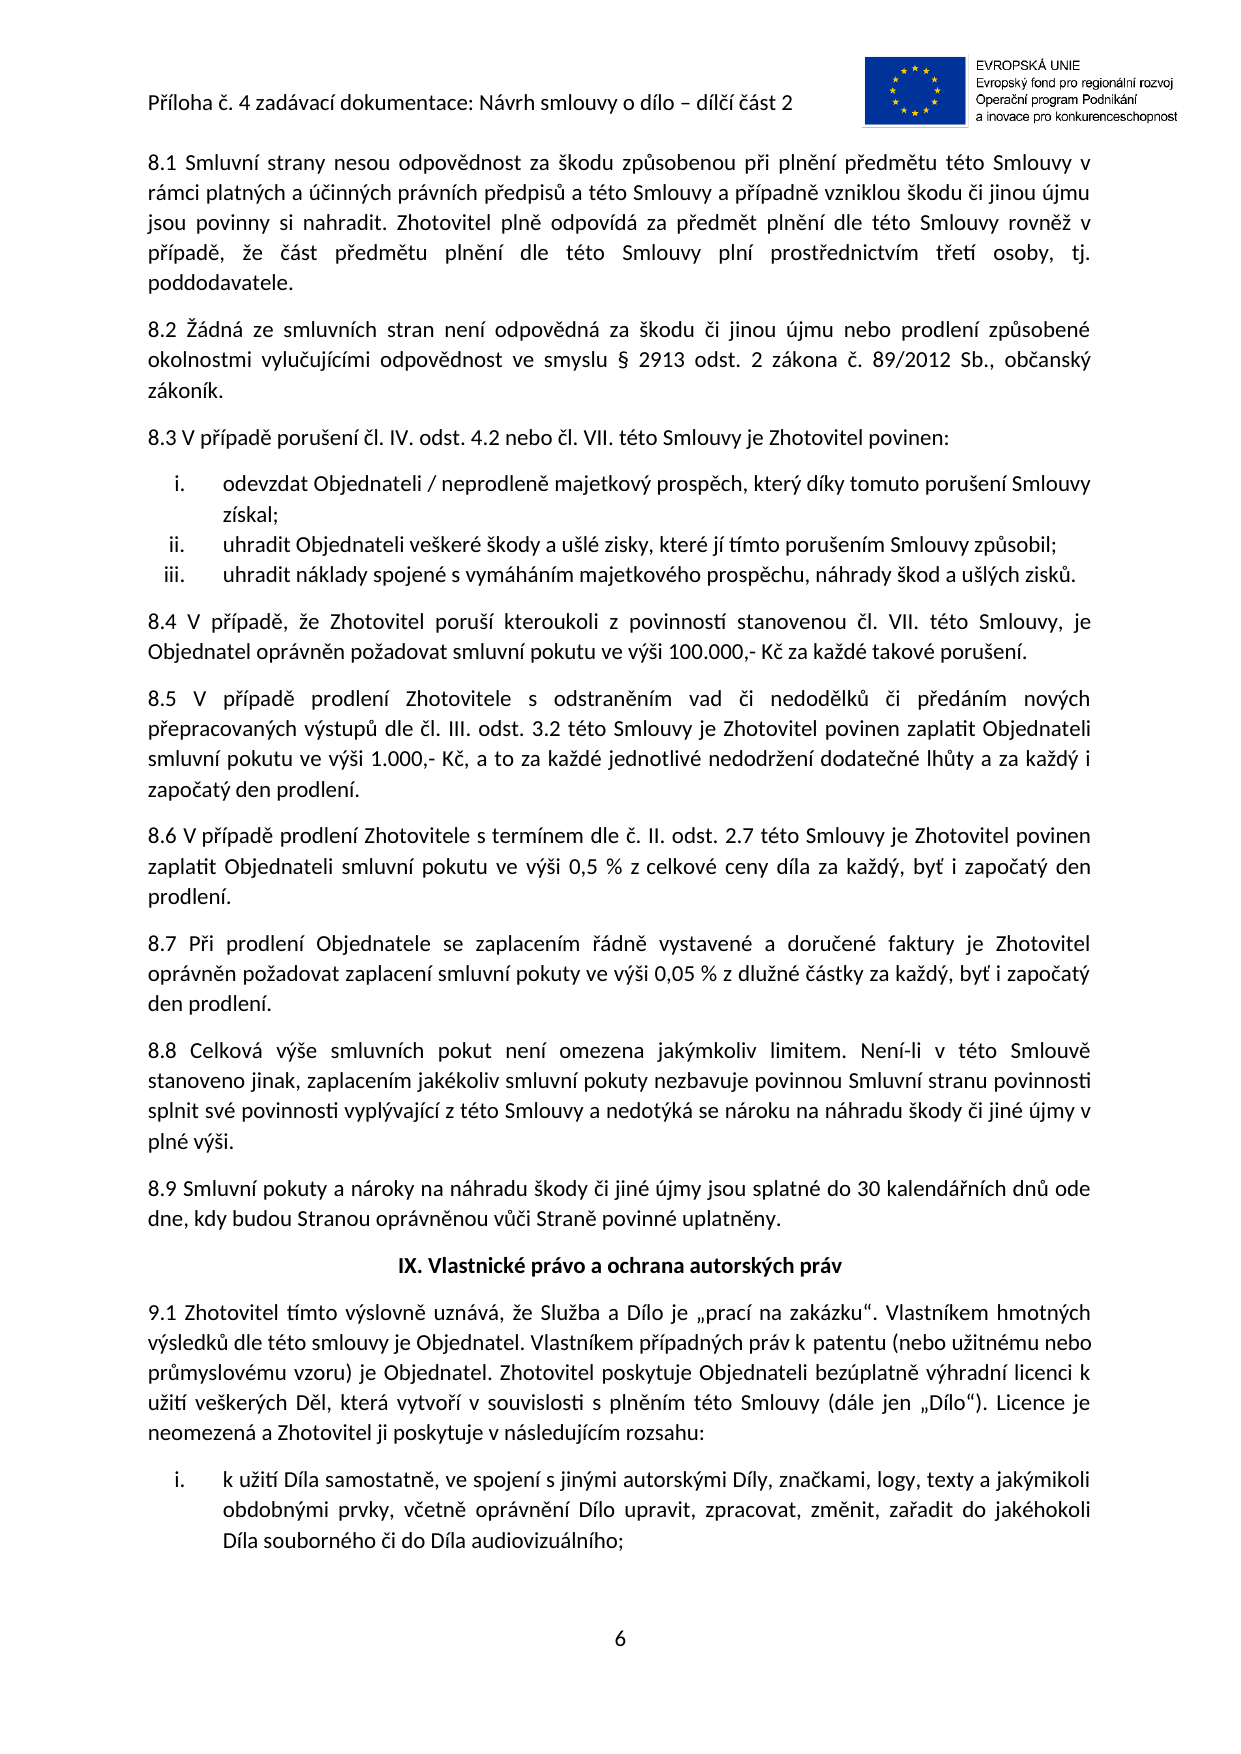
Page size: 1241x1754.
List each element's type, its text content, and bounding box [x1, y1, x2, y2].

text 8.2 Žádná ze smluvních stran není odpovědná za škodu či jinou újmu nebo prodlení způsobené okolnostmi vylučujícími odpovědnost ve smyslu § 2913 odst. 2 zákona č. 89/2012 Sb., občanský zákoník. [148, 315, 1093, 404]
picture [842, 34, 1200, 147]
text 8.9 Smluvní pokuty a nároky na náhradu škody či jiné újmy jsou splatné do 30 kalendářních dnů ode dne, kdy budou Stranou oprávněnou vůči Straně povinné uplatněny. [148, 1174, 1093, 1232]
text 8.4 V případě, že Zhotovitel poruší kteroukoli z povinností stanovenou čl. VII. této Smlouvy, je Objednatel oprávněn požadovat smluvní pokutu ve výši 100.000,- Kč za každé takové porušení. [148, 607, 1093, 665]
text IX. Vlastnické právo a ochrana autorských práv [148, 1251, 1093, 1279]
list uhradit Objednateli veškeré škody a ušlé zisky, které jí tímto porušením Smlouvy způsobil; [185, 530, 1093, 558]
text 8.7 Při prodlení Objednatele se zaplacením řádně vystavené a doručené faktury je Zhotovitel oprávněn požadovat zaplacení smluvní pokuty ve výši 0,05 % z dlužné částky za každý, byť i započatý den prodlení. [148, 929, 1093, 1017]
list odevzdat Objednateli / neprodleně majetkový prospěch, který díky tomuto porušení Smlouvy získal; [185, 469, 1093, 528]
text 8.8 Celková výše smluvních pokut není omezena jakýmkoliv limitem. Není-li v této Smlouvě stanoveno jinak, zaplacením jakékoliv smluvní pokuty nezbavuje povinnou Smluvní stranu povinnosti splnit své povinnosti vyplývající z této Smlouvy a nedotýká se nároku na náhradu škody či jiné újmy v plné výši. [148, 1036, 1093, 1155]
text 8.5 V případě prodlení Zhotovitele s odstraněním vad či nedodělků či předáním nových přepracovaných výstupů dle čl. III. odst. 3.2 této Smlouvy je Zhotovitel povinen zaplatit Objednateli smluvní pokutu ve výši 1.000,- Kč, a to za každé jednotlivé nedodržení dodatečné lhůty a za každý i započatý den prodlení. [148, 684, 1093, 803]
list k užití Díla samostatně, ve spojení s jinými autorskými Díly, značkami, logy, texty a jakýmikoli obdobnými prvky, včetně oprávnění Dílo upravit, zpracovat, změnit, zařadit do jakéhokoli Díla souborného či do Díla audiovizuálního; [185, 1465, 1093, 1554]
text 9.1 Zhotovitel tímto výslovně uznává, že Služba a Dílo je „prací na zakázku“. Vlastníkem hmotných výsledků dle této smlouvy je Objednatel. Vlastníkem případných práv k patentu (nebo užitnému nebo průmyslovému vzoru) je Objednatel. Zhotovitel poskytuje Objednateli bezúplatně výhradní licenci k užití veškerých Děl, která vytvoří v souvislosti s plněním této Smlouvy (dále jen „Dílo“). Licence je neomezená a Zhotovitel ji poskytuje v následujícím rozsahu: [148, 1298, 1093, 1446]
text 8.6 V případě prodlení Zhotovitele s termínem dle č. II. odst. 2.7 této Smlouvy je Zhotovitel povinen zaplatit Objednateli smluvní pokutu ve výši 0,5 % z celkové ceny díla za každý, byť i započatý den prodlení. [148, 822, 1093, 910]
text 8.3 V případě porušení čl. IV. odst. 4.2 nebo čl. VII. této Smlouvy je Zhotovitel povinen: [148, 423, 1093, 451]
list uhradit náklady spojené s vymáháním majetkového prospěchu, náhrady škod a ušlých zisků. [185, 560, 1093, 588]
text 8.1 Smluvní strany nesou odpovědnost za škodu způsobenou při plnění předmětu této Smlouvy v rámci platných a účinných právních předpisů a této Smlouvy a případně vzniklou škodu či jinou újmu jsou povinny si nahradit. Zhotovitel plně odpovídá za předmět plnění dle této Smlouvy rovněž v případě, že část předmětu plnění dle této Smlouvy plní prostřednictvím třetí osoby, tj. poddodavatele. [148, 148, 1093, 296]
